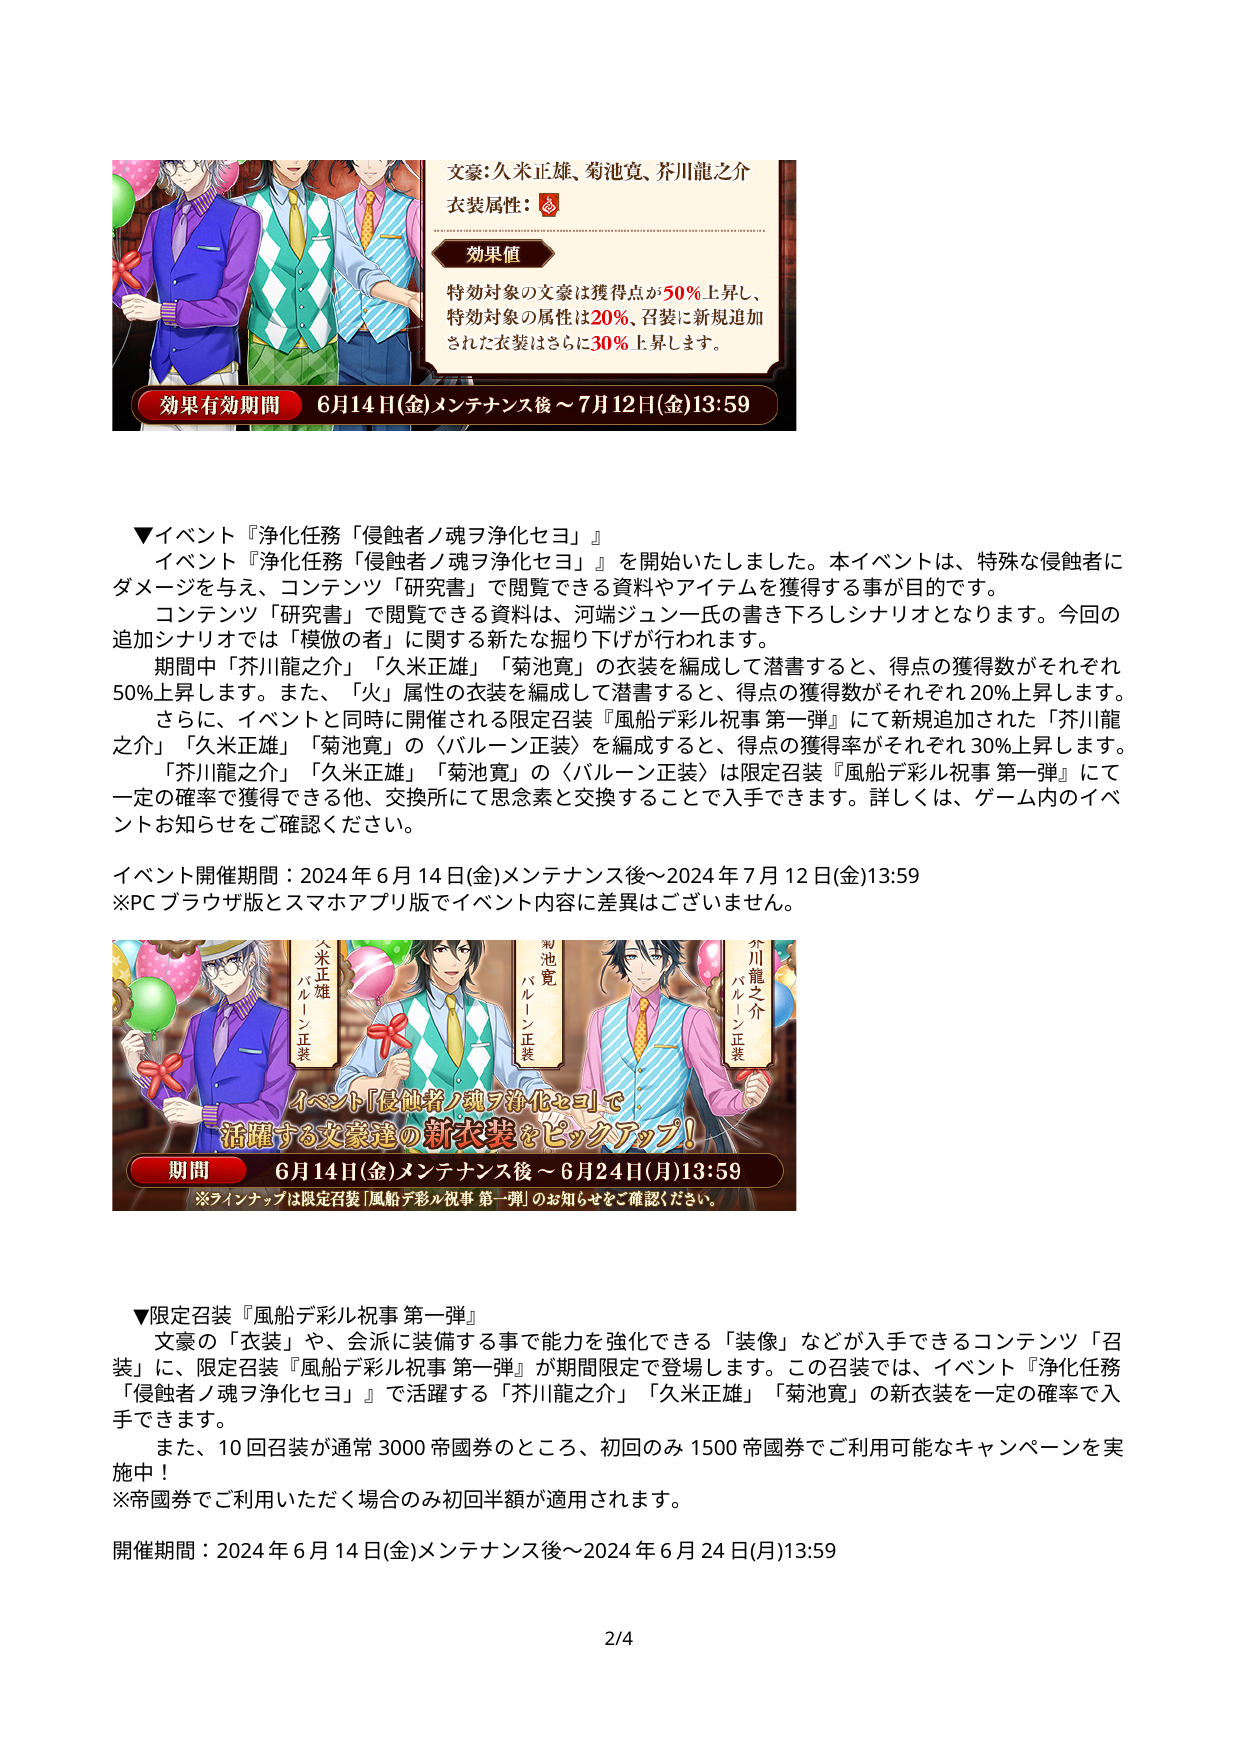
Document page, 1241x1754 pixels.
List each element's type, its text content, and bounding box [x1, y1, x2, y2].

text ▼限定召装『風船デ彩ル祝事 第一弾』 [112, 1302, 1125, 1329]
text 開催期間：2024年6月14日(金)メンテナンス後～2024年6月24日(月)13:59 [112, 1538, 1125, 1564]
text ▼イベント『浄化任務「侵蝕者ノ魂ヲ浄化セヨ」』 [112, 522, 1125, 548]
text イベント開催期間：2024年6月14日(金)メンテナンス後～2024年7月12日(金)13:59 [112, 863, 1125, 889]
text また、10回召装が通常3000帝國券のところ、初回のみ1500帝國券でご利用可能なキャンペーンを実施中！ [112, 1434, 1125, 1487]
text 文豪の「衣装」や、会派に装備する事で能力を強化できる「装像」などが入手できるコンテンツ「召装」に、限定召装『風船デ彩ル祝事 第一弾』が期間限定で登場します。この召装では、イベント『浄化任務「侵蝕者ノ魂ヲ浄化セヨ」』で活躍する「芥川龍之介」「久米正雄」「菊池寛」の新衣装を一定の確率で入手できます。 [112, 1329, 1125, 1434]
text コンテンツ「研究書」で閲覧できる資料は、河端ジュン一氏の書き下ろしシナリオとなります。今回の追加シナリオでは「模倣の者」に関する新たな掘り下げが行われます。 [112, 601, 1125, 654]
text ※PCブラウザ版とスマホアプリ版でイベント内容に差異はございません。 [112, 889, 1125, 916]
text さらに、イベントと同時に開催される限定召装『風船デ彩ル祝事 第一弾』にて新規追加された「芥川龍之介」「久米正雄」「菊池寛」の〈バルーン正装〉を編成すると、得点の獲得率がそれぞれ30%上昇します。 [112, 706, 1125, 759]
picture [112, 940, 797, 1211]
picture [112, 160, 797, 431]
text 「芥川龍之介」「久米正雄」「菊池寛」の〈バルーン正装〉は限定召装『風船デ彩ル祝事 第一弾』にて一定の確率で獲得できる他、交換所にて思念素と交換することで入手できます。詳しくは、ゲーム内のイベントお知らせをご確認ください。 [112, 759, 1125, 838]
text イベント『浄化任務「侵蝕者ノ魂ヲ浄化セヨ」』を開始いたしました。本イベントは、特殊な侵蝕者にダメージを与え、コンテンツ「研究書」で閲覧できる資料やアイテムを獲得する事が目的です。 [112, 548, 1125, 601]
text ※帝國券でご利用いただく場合のみ初回半額が適用されます。 [112, 1487, 1125, 1513]
text 期間中「芥川龍之介」「久米正雄」「菊池寛」の衣装を編成して潜書すると、得点の獲得数がそれぞれ50%上昇します。また、「火」属性の衣装を編成して潜書すると、得点の獲得数がそれぞれ20%上昇します。 [112, 654, 1125, 706]
